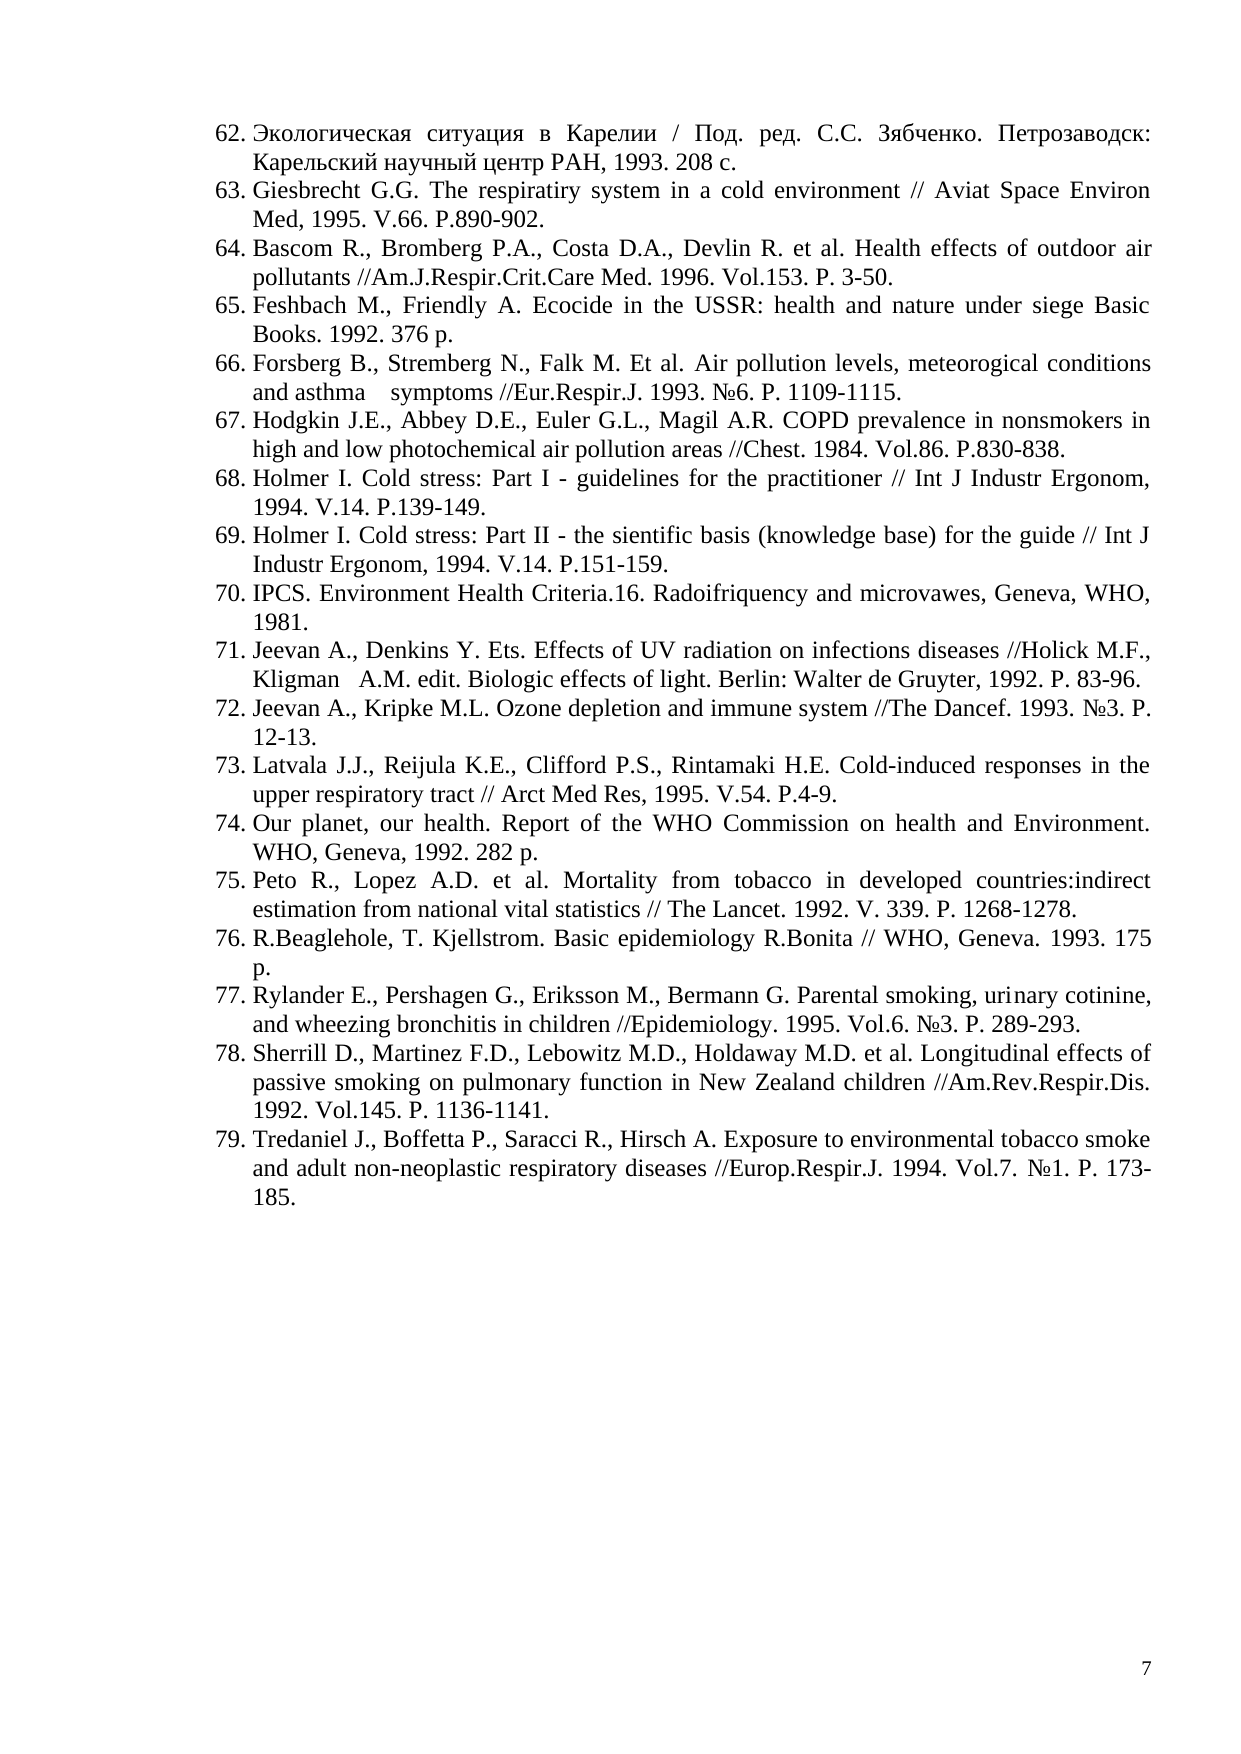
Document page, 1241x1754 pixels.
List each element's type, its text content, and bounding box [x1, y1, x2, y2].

list Forsberg B., Stremberg N., Falk M. Et al. Air pollution levels, meteorogical conditions and asthma symptoms //Eur.Respir.J. 1993. №6. P. 1109-1115. [215, 348, 1152, 406]
list IPCS. Environment Health Criteria.16. Radoifriquency and microvawes, , WHO, 1981. [215, 578, 1152, 636]
list Jeevan A., Denkins Y. Ets. Effects of UV radiation on infections diseases //Holick M.F., Kligman A.M. edit. Biologic effects of light. : Walter de Gruyter, 1992. P. 83-96. [215, 636, 1152, 693]
list Our planet, our health. Report of the WHO Commission on health and Environment. WHO, Geneva, 1992. 282 p. [215, 808, 1152, 866]
list Giesbrecht G.G. The respiratiry system in a cold environment // Aviat Space Environ Med, 1995. V.66. P.890-902. [215, 176, 1152, 233]
list Экологическая ситуация в Карелии / Под. ред. С.С. Зябченко. Петрозаводск: Карельский научный центр РАН, 1993. 208 с. [215, 118, 1152, 176]
list Peto R., Lopez A.D. et al. Mortality from tobacco in developed countries:indirect estimation from national vital statistics // The Lancet. 1992. V. 339. P. 1268-1278. [215, 866, 1152, 923]
list Rylander E., Pershagen G., Eriksson M., Bermann G. Parental smoking, urinary cotinine, and wheezing bronchitis in children //Epidemiology. 1995. Vol.6. №3. P. 289-293. [215, 981, 1152, 1038]
list Latvala J.J., Reijula K.E., Clifford P.S., Rintamaki H.E. Cold-induced responses in the upper respiratory tract // Arct Med Res, 1995. V.54. P.4-9. [215, 751, 1152, 808]
list Feshbach M., Friendly A. Ecocide in the : health and nature under siege Basic Books. 1992. 376 p. [215, 291, 1152, 348]
list Tredaniel J., Boffetta P., Saracci R., Hirsch A. Exposure to environmental tobacco smoke and adult non-neoplastic respiratory diseases //Europ.Respir.J. 1994. Vol.7. №1. P. 173-185. [215, 1124, 1152, 1211]
list Cold stress: Part I - guidelines for the practitioner // Int J Industr Ergonom, 1994. V.14. P.139-149. [215, 463, 1152, 521]
list Cold stress: Part II - the sientific basis (knowledge base) for the guide // Int J Industr Ergonom, 1994. V.14. P.151-159. [215, 521, 1152, 578]
list Sherrill D., Martinez F.D., Lebowitz M.D., Holdaway M.D. et al. Longitudinal effects of passive smoking on pulmonary function in New Zealand children //Am.Rev.Respir.Dis. 1992. Vol.145. P. 1136-1141. [215, 1038, 1152, 1124]
list Hodgkin J.E., Abbey D.E., Euler G.L., Magil A.R. COPD prevalence in nonsmokers in high and low photochemical air pollution areas //Chest. 1984. Vol.86. P.830-838. [215, 406, 1152, 463]
list Bascom R., Bromberg P.A., Costa D.A., Devlin R. et al. Health effects of outdoor air pollutants //Am.J.Respir.Crit.Care Med. 1996. Vol.153. P. 3-50. [215, 233, 1152, 291]
list Jeevan A., Kripke M.L. Ozone depletion and immune system //The Dancef. 1993. №3. P. 12-13. [215, 693, 1152, 751]
list R.Beaglehole, T. Kjellstrom. Basic epidemiology R.Bonita // WHO, . 1993. 175 p. [215, 923, 1152, 981]
